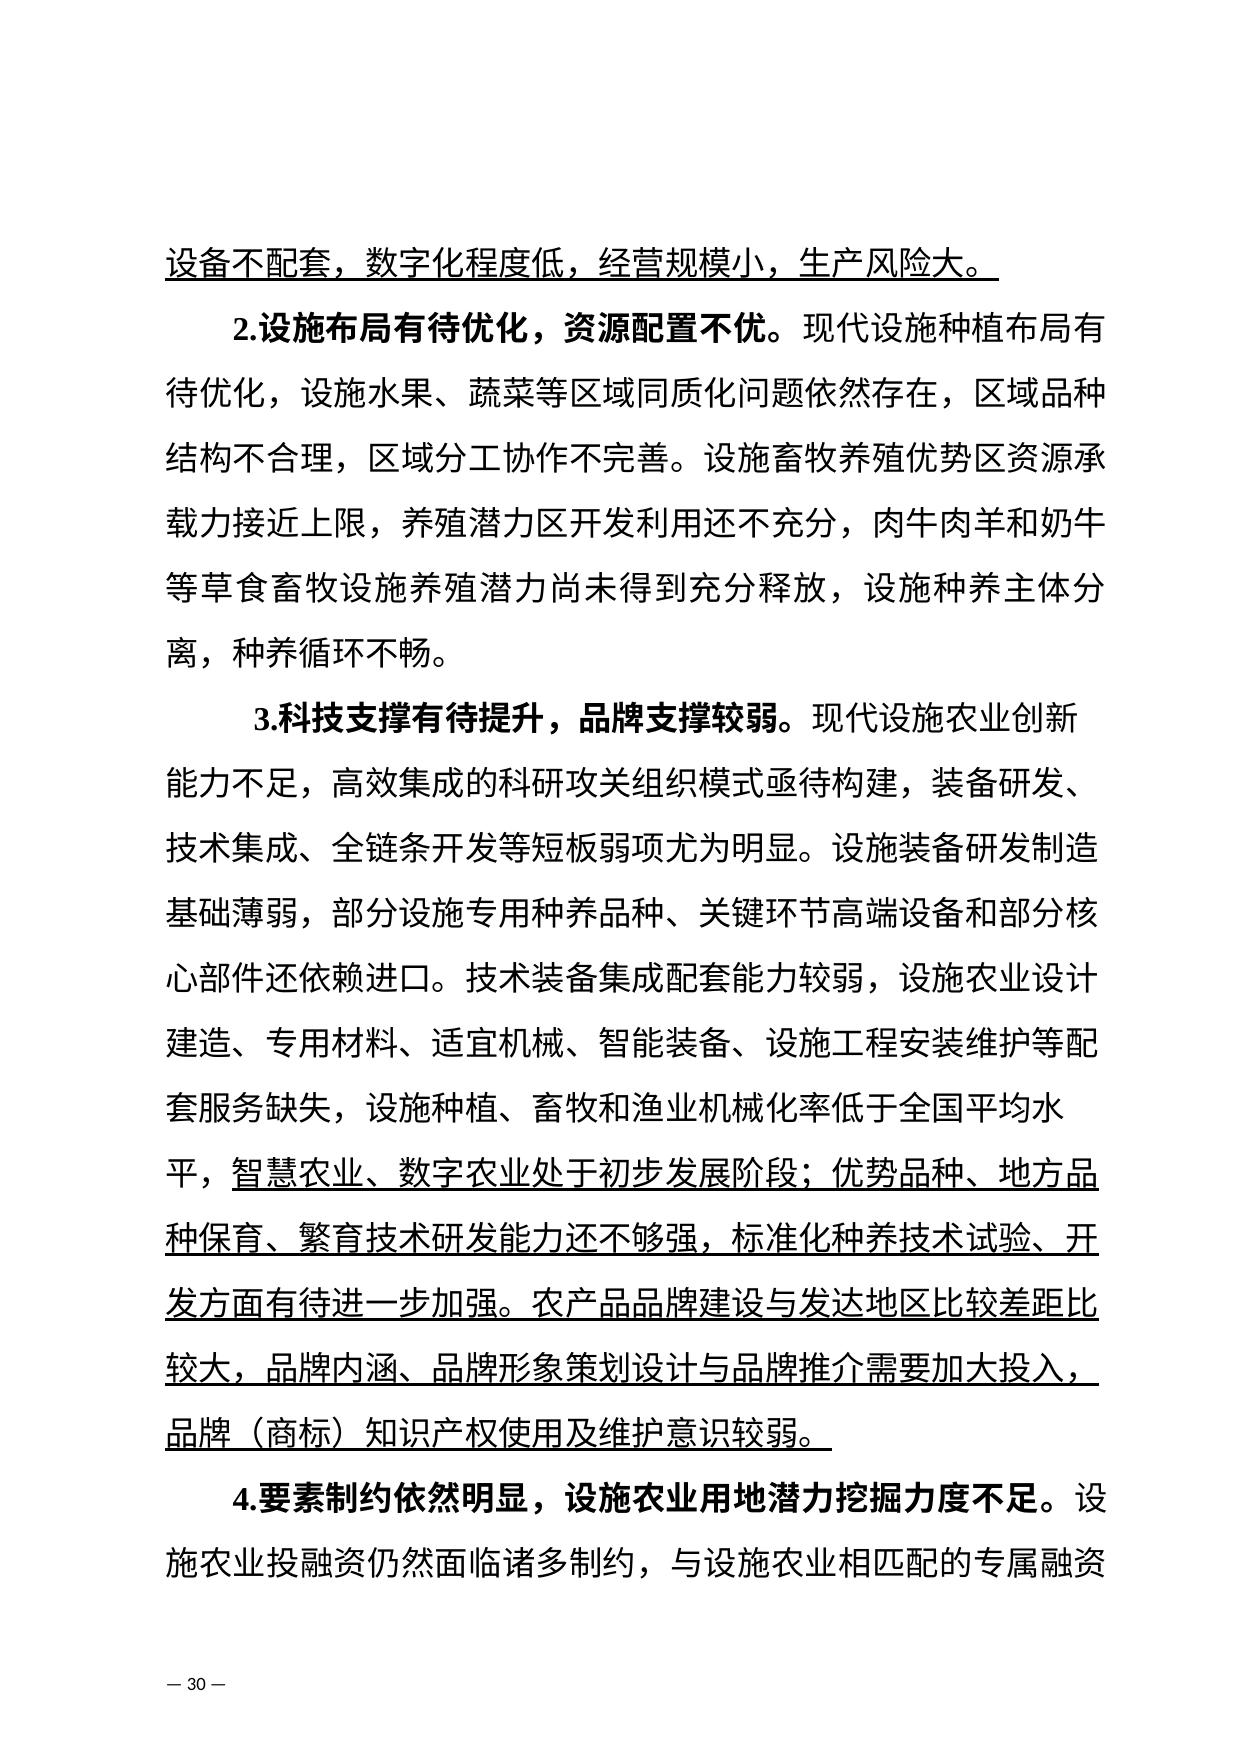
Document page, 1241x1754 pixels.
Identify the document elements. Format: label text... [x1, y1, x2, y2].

text 2.设施布局有待优化，资源配置不优。现代设施种植布局有待优化，设施水果、蔬菜等区域同质化问题依然存在，区域品种结构不合理，区域分工协作不完善。设施畜牧养殖优势区资源承载力接近上限，养殖潜力区开发利用还不充分，肉牛肉羊和奶牛等草食畜牧设施养殖潜力尚未得到充分释放，设施种养主体分离，种养循环不畅。 [165, 294, 1107, 684]
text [165, 229, 1107, 294]
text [165, 1464, 1107, 1594]
text 3.科技支撑有待提升，品牌支撑较弱。现代设施农业创新能力不足，高效集成的科研攻关组织模式亟待构建，装备研发、技术集成、全链条开发等短板弱项尤为明显。设施装备研发制造基础薄弱，部分设施专用种养品种、关键环节高端设备和部分核心部件还依赖进口。技术装备集成配套能力较弱，设施农业设计建造、专用材料、适宜机械、智能装备、设施工程安装维护等配套服务缺失，设施种植、畜牧和渔业机械化率低于全国平均水平，智慧农业、数字农业处于初步发展阶段；优势品种、地方品种保育、繁育技术研发能力还不够强，标准化种养技术试验、开发方面有待进一步加强。农产品品牌建设与发达地区比较差距比较大，品牌内涵、品牌形象策划设计与品牌推介需要加大投入，品牌（商标）知识产权使用及维护意识较弱。 [165, 684, 1107, 1464]
